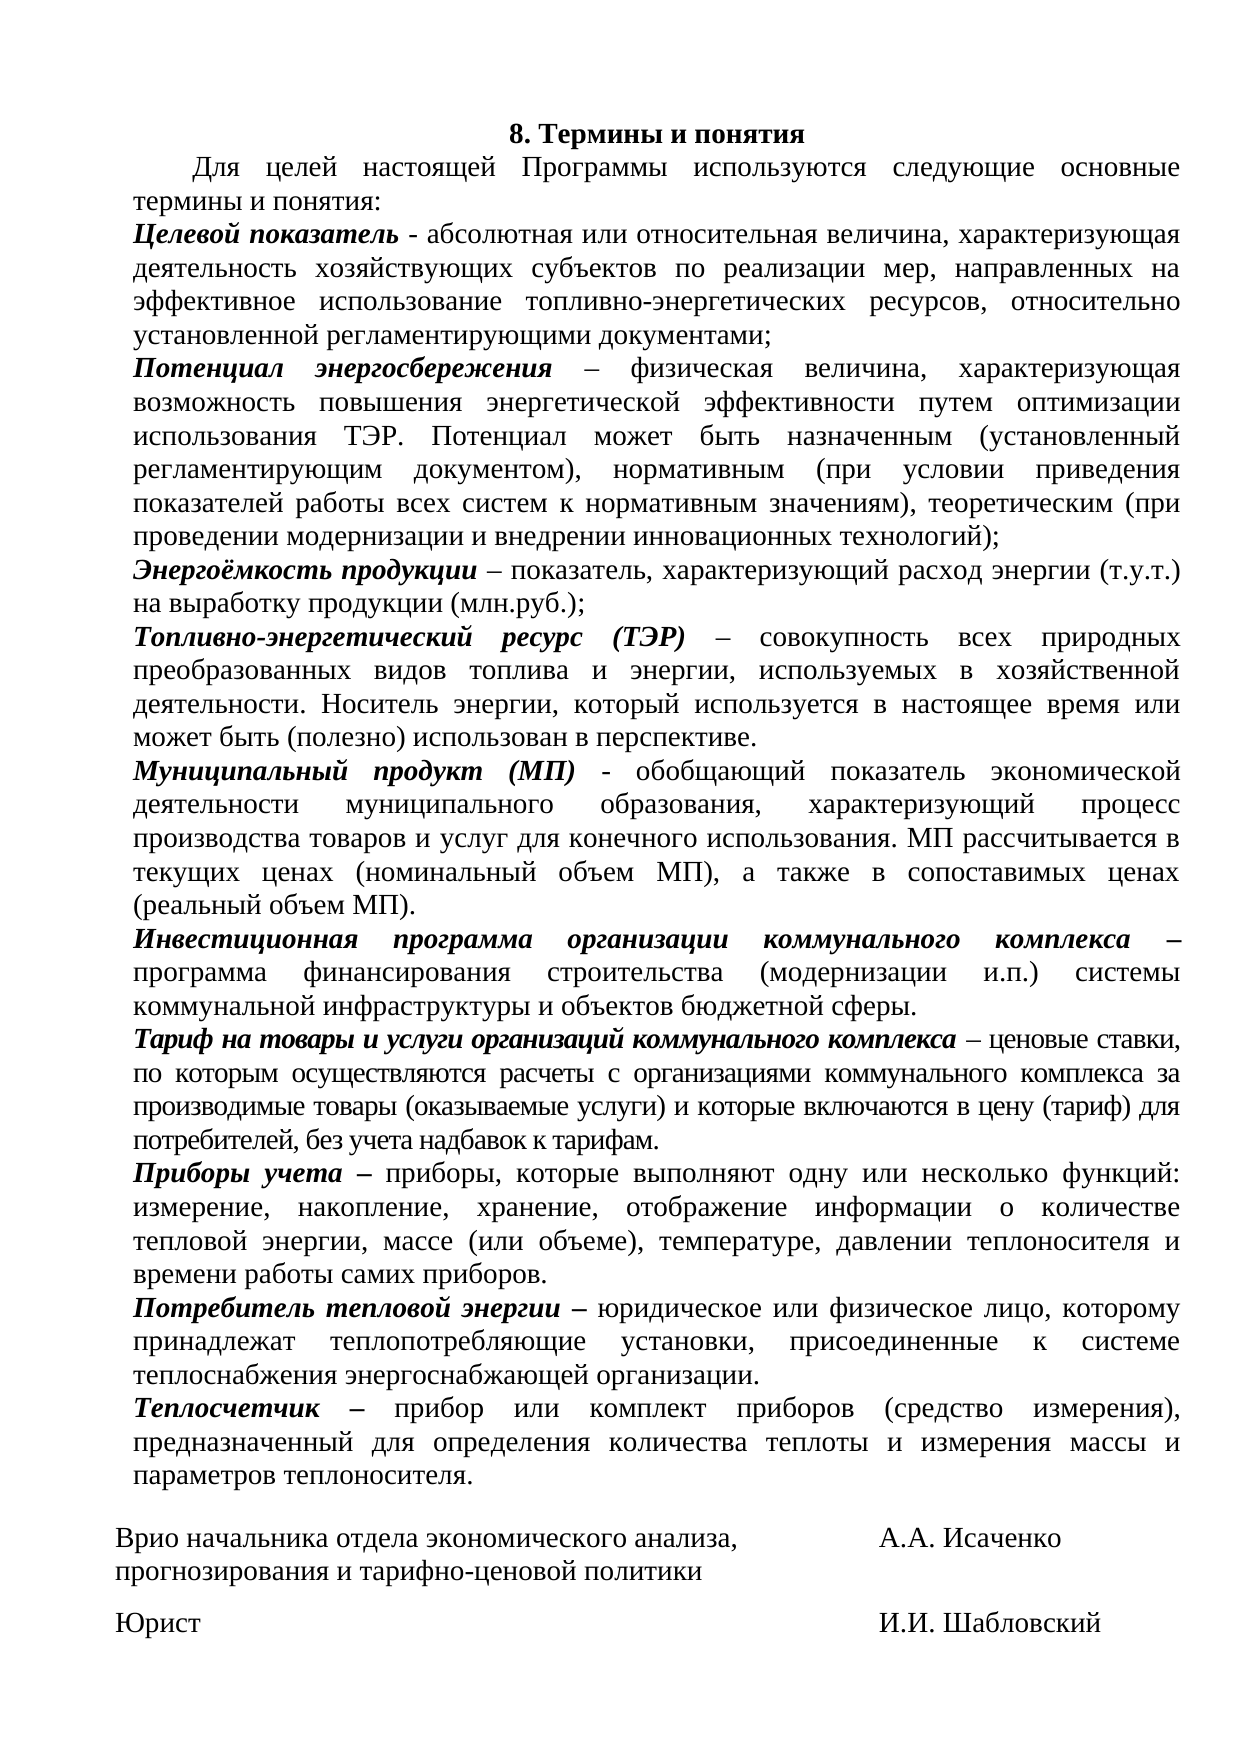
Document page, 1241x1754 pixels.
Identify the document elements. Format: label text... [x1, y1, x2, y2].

text Инвестиционная программа организации коммунального комплекса – программа финансирования строительства (модернизации и.п.) системы коммунальной инфраструктуры и объектов бюджетной сферы. [133, 921, 1181, 1021]
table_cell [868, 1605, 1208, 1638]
text Потребитель тепловой энергии – юридическое или физическое лицо, которому принадлежат теплопотребляющие установки, присоединенные к системе теплоснабжения энергоснабжающей организации. [133, 1290, 1181, 1390]
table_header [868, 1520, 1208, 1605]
text Муниципальный продукт (МП) - обобщающий показатель экономической деятельности муниципального образования, характеризующий процесс производства товаров и услуг для конечного использования. МП рассчитывается в текущих ценах (номинальный объем МП), а также в сопоставимых ценах (реальный объем МП). [133, 753, 1181, 921]
text Энергоёмкость продукции – показатель, характеризующий расход энергии (т.у.т.) на выработку продукции (млн.руб.); [133, 552, 1181, 619]
text Приборы учета – приборы, которые выполняют одну или несколько функций: измерение, накопление, хранение, отображение информации о количестве тепловой энергии, массе (или объеме), температуре, давлении теплоносителя и времени работы самих приборов. [133, 1156, 1181, 1290]
text Топливно-энергетический ресурс (ТЭР) – совокупность всех природных преобразованных видов топлива и энергии, используемых в хозяйственной деятельности. Носитель энергии, который используется в настоящее время или может быть (полезно) использован в перспективе. [133, 619, 1181, 753]
text Для целей настоящей Программы используются следующие основные термины и понятия: [133, 149, 1181, 216]
text Целевой показатель - абсолютная или относительная величина, характеризующая деятельность хозяйствующих субъектов по реализации мер, направленных на эффективное использование топливно-энергетических ресурсов, относительно установленной регламентирующими документами; [133, 216, 1181, 351]
text Тариф на товары и услуги организаций коммунального комплекса – ценовые ставки, по которым осуществляются расчеты с организациями коммунального комплекса за производимые товары (оказываемые услуги) и которые включаются в цену (тариф) для потребителей, без учета надбавок к тарифам. [133, 1021, 1181, 1156]
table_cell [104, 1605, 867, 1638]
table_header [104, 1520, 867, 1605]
text 8. Термины и понятия [133, 116, 1181, 149]
text Теплосчетчик – прибор или комплект приборов (средство измерения), предназначенный для определения количества теплоты и измерения массы и параметров теплоносителя. [133, 1390, 1181, 1491]
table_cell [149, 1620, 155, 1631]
text Потенциал энергосбережения – физическая величина, характеризующая возможность повышения энергетической эффективности путем оптимизации использования ТЭР. Потенциал может быть назначенным (установленный регламентирующим документом), нормативным (при условии приведения показателей работы всех систем к нормативным значениям), теоретическим (при проведении модернизации и внедрении инновационных технологий); [133, 351, 1181, 552]
